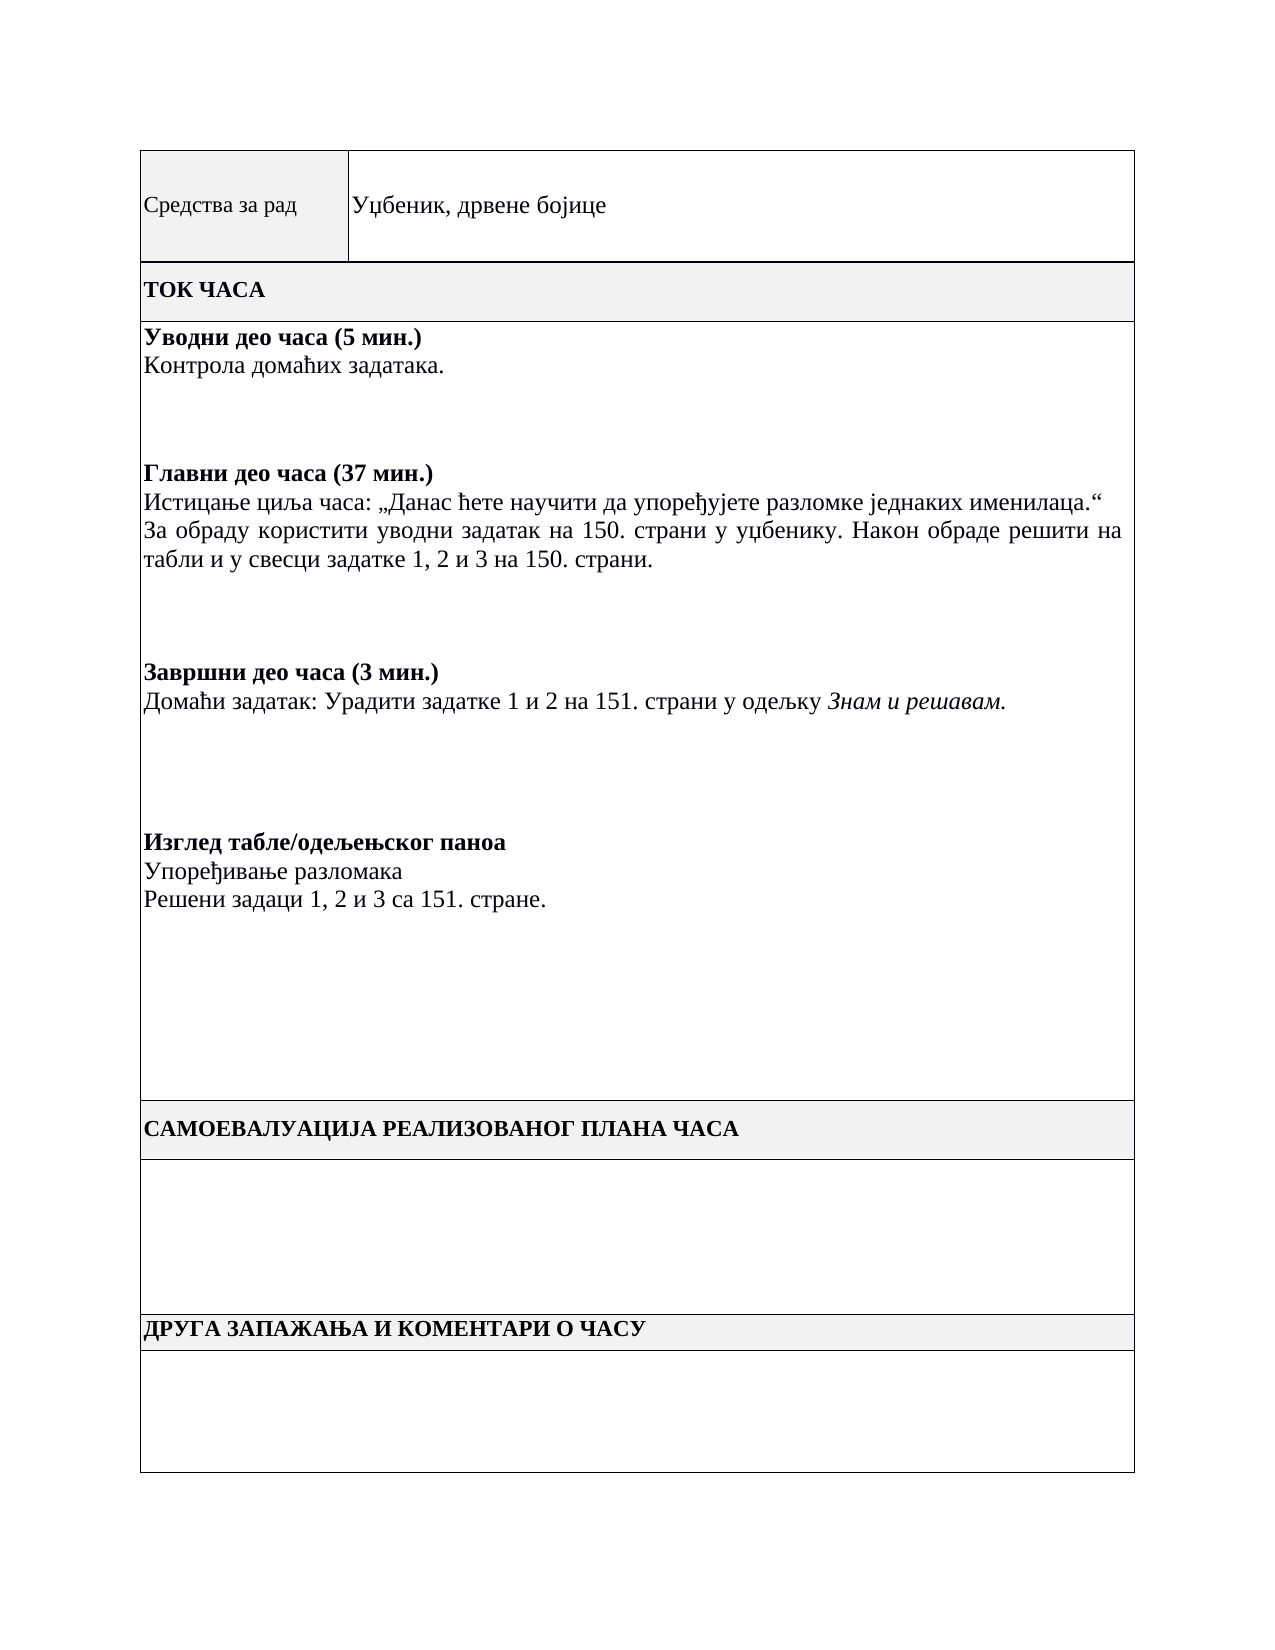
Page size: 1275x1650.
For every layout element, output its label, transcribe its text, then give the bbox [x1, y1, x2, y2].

table_cell [141, 1160, 1134, 1314]
table_cell САМОЕВАЛУАЦИЈА РЕАЛИЗОВАНОГ ПЛАНА ЧАСА [141, 1101, 1134, 1158]
table_cell Средства за рад [141, 151, 348, 261]
table_cell Уџбеник, дрвене бојице [349, 151, 1134, 261]
table_cell Уводни део часа (5 мин.) Контрола домаћих задатака. Главни део часа (37 мин.) Истицање циља часа: „Данас ћете научити да упоређујете разломке једнаких именилаца.“ За обраду користити уводни задатак на 150. страни у уџбенику. Након обраде решити на табли и у свесци задатке 1, 2 и 3 на 150. страни. Завршни део часа (3 мин.) Домаћи задатак: Урадити задатке 1 и 2 на 151. страни у одељку Знам и решавам. Изглед табле/одељењског паноа Упоређивање разломака Решени задаци 1, 2 и 3 са 151. стране. [141, 322, 1134, 1100]
table_cell ДРУГА ЗАПАЖАЊА И КОМЕНТАРИ О ЧАСУ [141, 1315, 1134, 1350]
table_cell ТОК ЧАСА [141, 263, 1134, 321]
table_cell [141, 1351, 1134, 1472]
